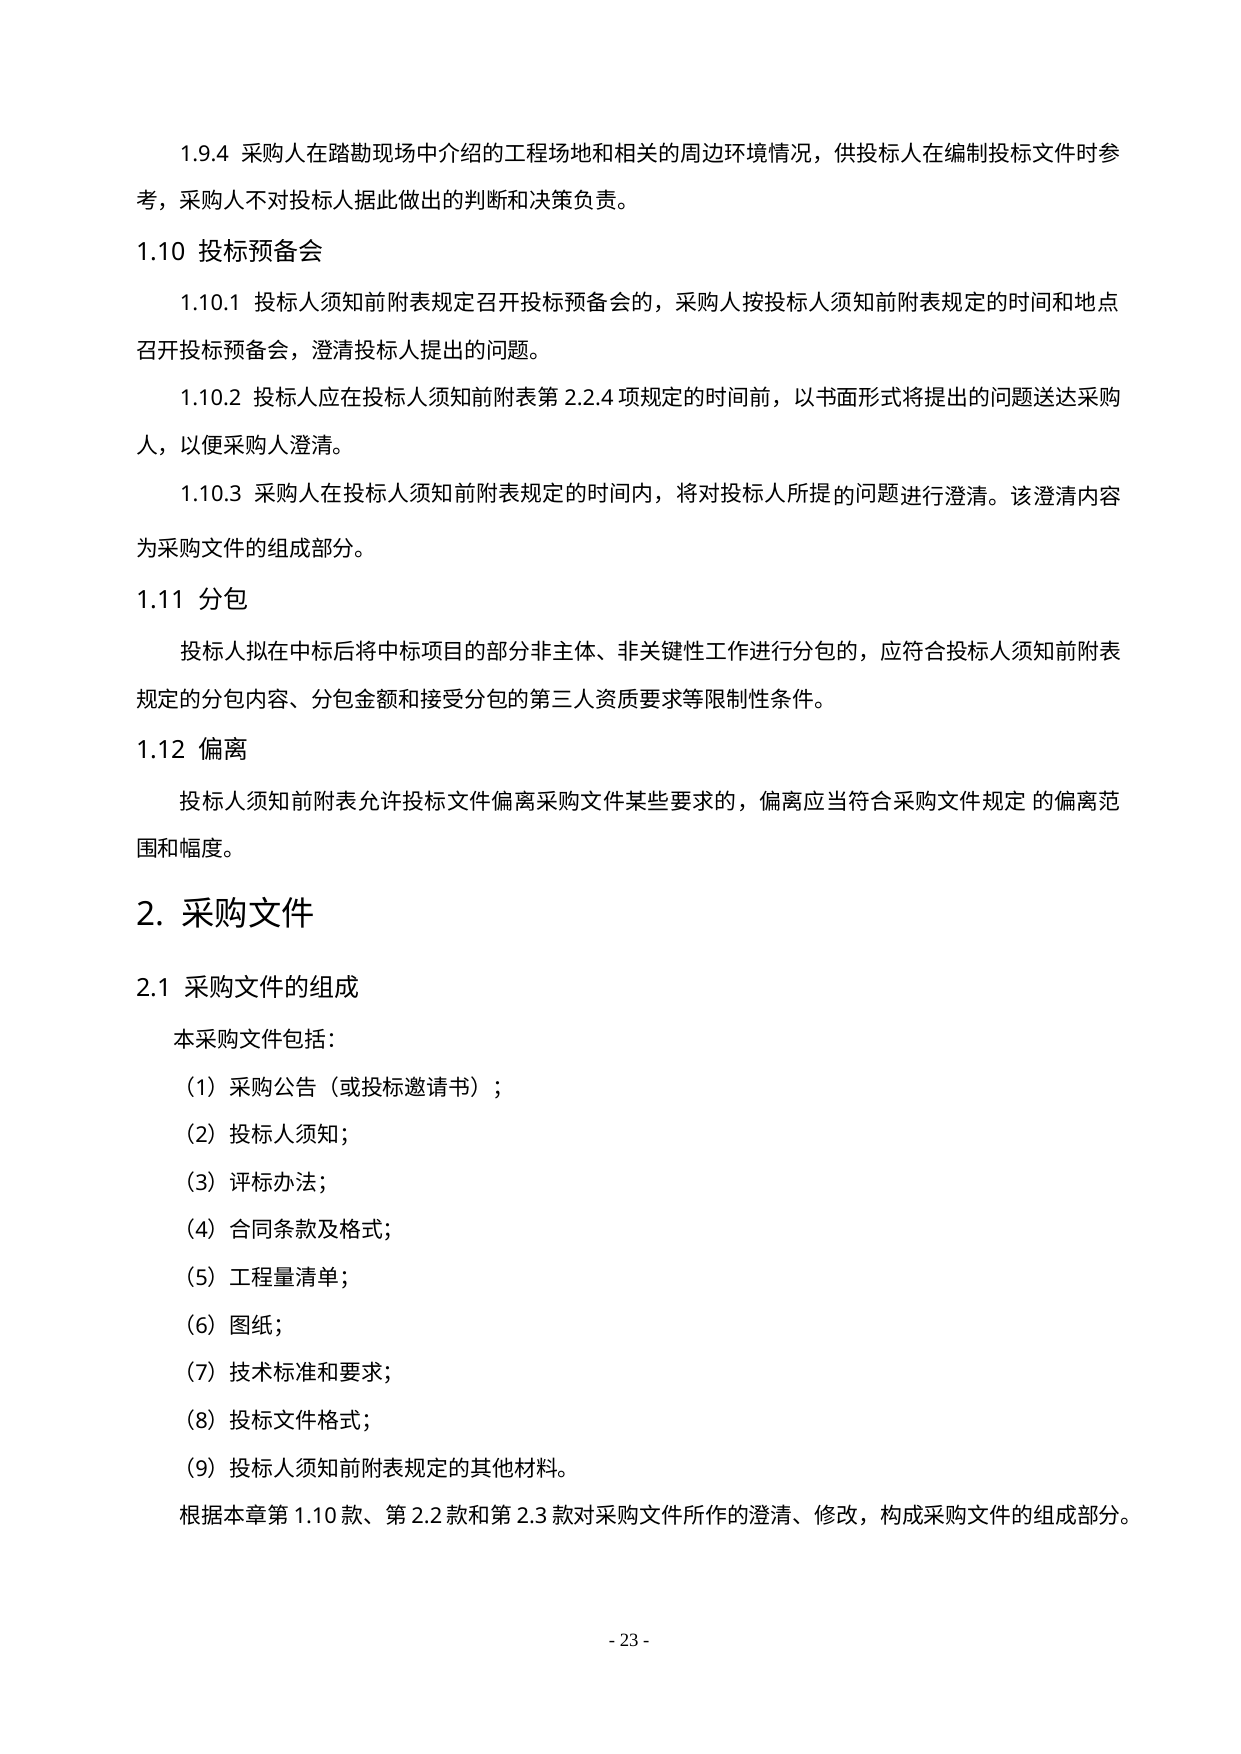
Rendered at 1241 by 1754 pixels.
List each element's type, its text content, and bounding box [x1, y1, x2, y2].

text 投标人须知前附表允许投标文件偏离采购文件某些要求的，偏离应当符合采购文件规定 的偏离范围和幅度。 [136, 784, 1122, 863]
subtitle 1.11 分包 [136, 580, 1122, 616]
text 投标人拟在中标后将中标项目的部分非主体、非关键性工作进行分包的，应符合投标人须知前附表规定的分包内容、分包金额和接受分包的第三人资质要求等限制性条件。 [136, 634, 1122, 713]
text （4）合同条款及格式； [173, 1212, 1122, 1244]
text （1）采购公告（或投标邀请书）； [173, 1070, 1122, 1101]
subtitle 1.10 投标预备会 [136, 231, 1122, 267]
text 1.9.4 采购人在踏勘现场中介绍的工程场地和相关的周边环境情况，供投标人在编制投标文件时参考，采购人不对投标人据此做出的判断和决策负责。 [136, 136, 1122, 215]
text 1.10.1 投标人须知前附表规定召开投标预备会的，采购人按投标人须知前附表规定的时间和地点召开投标预备会，澄清投标人提出的问题。 [136, 285, 1122, 364]
text （8）投标文件格式； [173, 1403, 1122, 1435]
subtitle 2.1 采购文件的组成 [136, 968, 1122, 1004]
text （5）工程量清单； [173, 1260, 1122, 1292]
subtitle 2. 采购文件 [136, 879, 1122, 944]
text （3）评标办法； [173, 1165, 1122, 1197]
text （2）投标人须知； [173, 1117, 1122, 1149]
subtitle 1.12 偏离 [136, 729, 1122, 766]
text 1.10.3 采购人在投标人须知前附表规定的时间内，将对投标人所提的问题进行澄清。该澄清内容为采购文件的组成部分。 [136, 476, 1122, 562]
text 1.10.2 投标人应在投标人须知前附表第2.2.4项规定的时间前，以书面形式将提出的问题送达采购人，以便采购人澄清。 [136, 380, 1122, 460]
text （9）投标人须知前附表规定的其他材料。 [173, 1451, 1122, 1482]
text （7）技术标准和要求； [173, 1355, 1122, 1387]
text 根据本章第1.10款、第2.2款和第2.3款对采购文件所作的澄清、修改，构成采购文件的组成部分。 [136, 1498, 1122, 1530]
text 本采购文件包括： [173, 1022, 1122, 1054]
text （6）图纸； [173, 1308, 1122, 1339]
